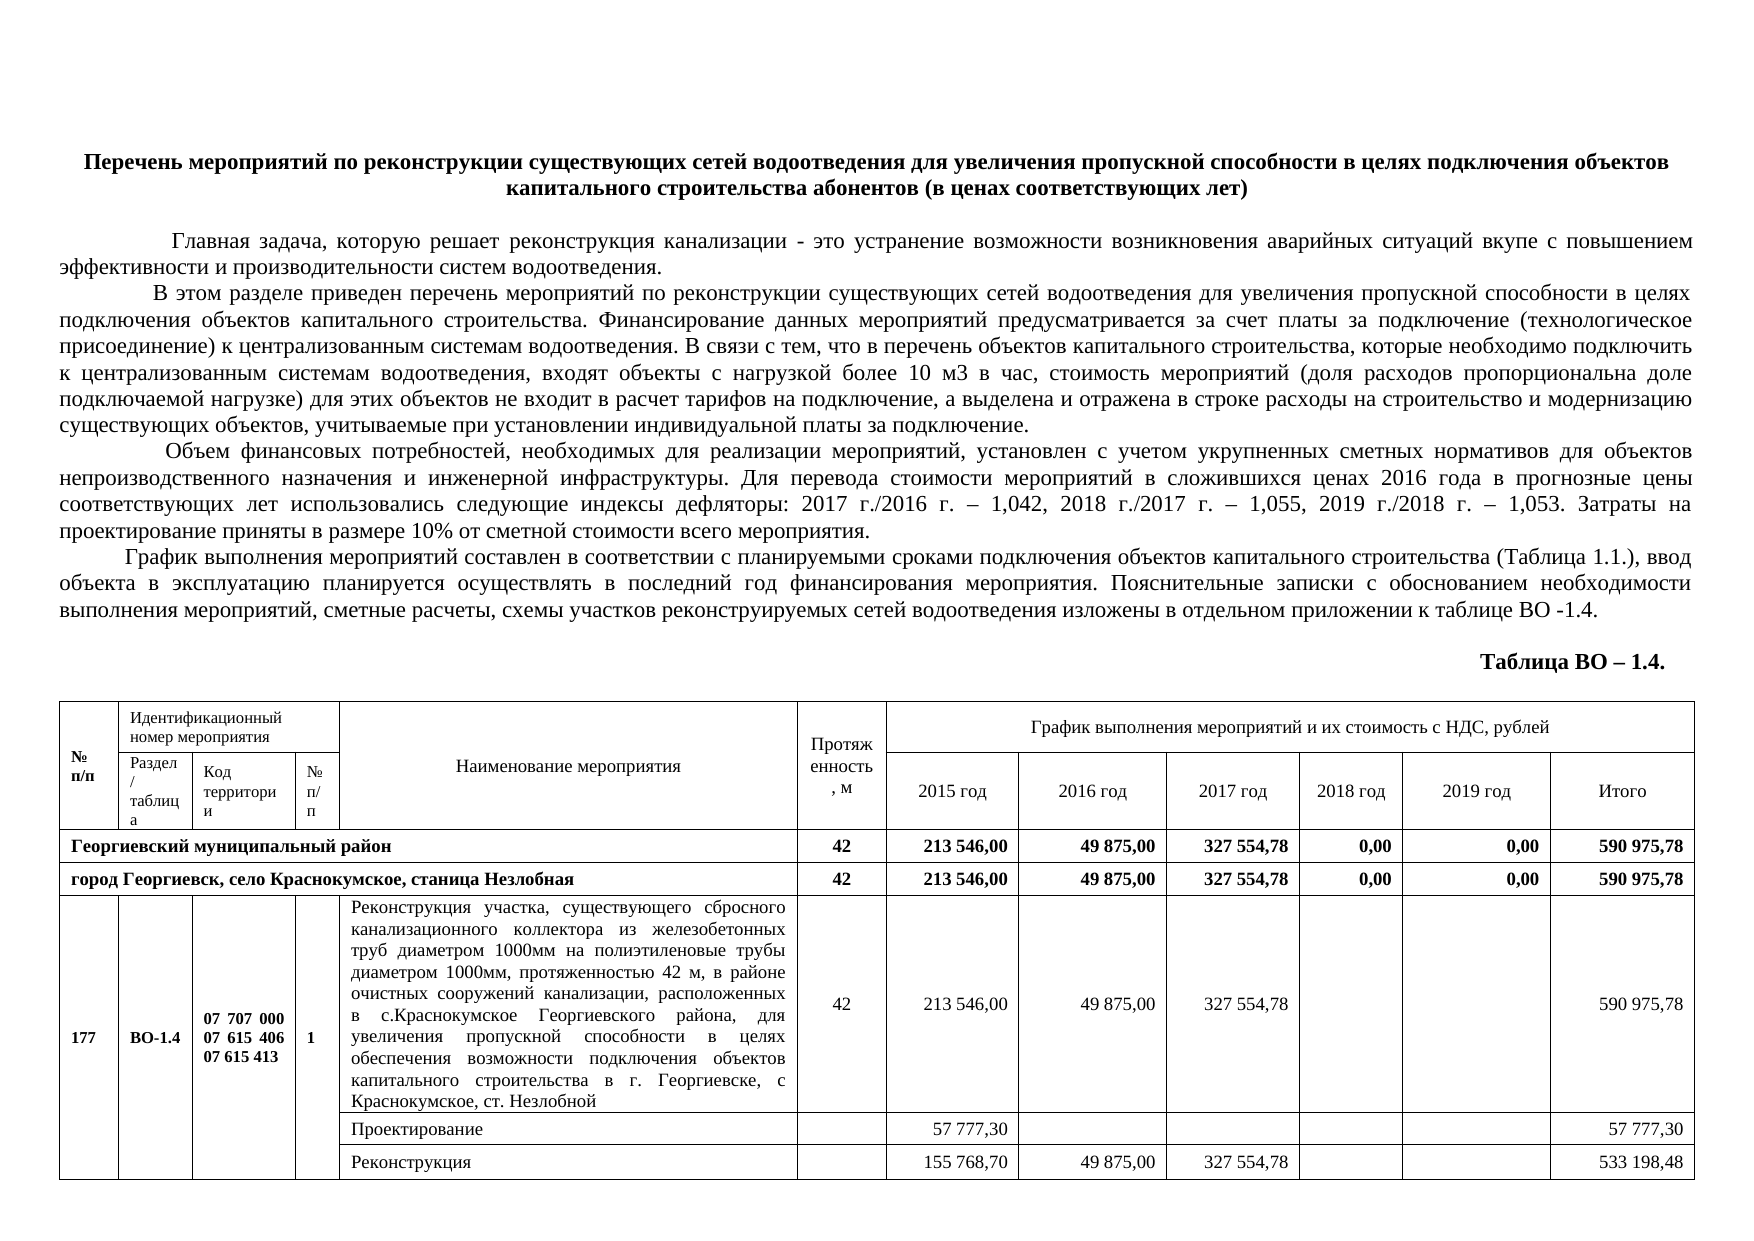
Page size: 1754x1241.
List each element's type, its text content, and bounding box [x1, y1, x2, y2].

table_cell 590 975,78 [1551, 830, 1694, 862]
table_cell Проектирование [340, 1113, 797, 1144]
table_cell 2016 год [1019, 753, 1166, 829]
table_cell 327 554,78 [1167, 863, 1299, 895]
table_cell 2015 год [887, 753, 1018, 829]
text В этом разделе приведен перечень мероприятий по реконструкции существующих сетей водоотведения для увеличения пропускной способности в целях подключения объектов капитального строительства. Финансирование данных мероприятий предусматривается за счет платы за подключение (технологическое присоединение) к централизованным системам водоотведения. В связи с тем, что в перечень объектов капитального строительства, которые необходимо подключить к централизованным системам водоотведения, входят объекты с нагрузкой более 10 м3 в час, стоимость мероприятий (доля расходов пропорциональна доле подключаемой нагрузке) для этих объектов не входит в расчет тарифов на подключение, а выделена и отражена в строке расходы на строительство и модернизацию существующих объектов, учитываемые при установлении индивидуальной платы за подключение. [59, 279, 1695, 438]
table_header Идентификационный номер мероприятия [119, 702, 339, 752]
table_cell 0,00 [1300, 830, 1402, 862]
table_cell [1019, 1113, 1166, 1144]
table_cell 42 [798, 830, 886, 862]
table_cell 327 554,78 [1167, 896, 1299, 1112]
table_cell ВО-1.4 [119, 896, 192, 1179]
table_cell [1300, 1113, 1402, 1144]
table_cell 49 875,00 [1019, 896, 1166, 1112]
table_cell [1403, 1145, 1550, 1179]
table_cell 57 777,30 [1551, 1113, 1694, 1144]
table_cell № п/п [296, 753, 339, 829]
table_cell Реконструкция участка, существующего сбросного канализационного коллектора из железобетонных труб диаметром 1000мм на полиэтиленовые трубы диаметром 1000мм, протяженностью 42 м, в районе очистных сооружений канализации, расположенных в с.Краснокумское Георгиевского района, для увеличения пропускной способности в целях обеспечения возможности подключения объектов капитального строительства в г. Георгиевске, с Краснокумское, ст. Незлобной [340, 896, 797, 1112]
table_cell 213 546,00 [887, 896, 1018, 1112]
text Перечень мероприятий по реконструкции существующих сетей водоотведения для увеличения пропускной способности в целях подключения объектов капитального строительства абонентов (в ценах соответствующих лет) [59, 148, 1695, 200]
table_cell [798, 1113, 886, 1144]
table_header Протяженность, м [798, 702, 886, 829]
table_cell [1167, 1113, 1299, 1144]
table_cell город Георгиевск, село Краснокумское, станица Незлобная [60, 863, 797, 895]
table_cell 42 [798, 863, 886, 895]
table_header График выполнения мероприятий и их стоимость с НДС, рублей [887, 702, 1694, 752]
table_cell 57 777,30 [887, 1113, 1018, 1144]
table_cell 07 707 000 07 615 406 07 615 413 [193, 896, 295, 1179]
table_cell 533 198,48 [1551, 1145, 1694, 1179]
table_cell 0,00 [1403, 830, 1550, 862]
table_cell 0,00 [1300, 863, 1402, 895]
table_cell Георгиевский муниципальный район [60, 830, 797, 862]
text Таблица ВО – 1.4. [59, 648, 1695, 675]
table_cell 590 975,78 [1551, 863, 1694, 895]
table_cell 177 [60, 896, 118, 1179]
table_cell 2017 год [1167, 753, 1299, 829]
text Объем финансовых потребностей, необходимых для реализации мероприятий, установлен с учетом укрупненных сметных нормативов для объектов непроизводственного назначения и инженерной инфраструктуры. Для перевода стоимости мероприятий в сложившихся ценах 2016 года в прогнозные цены соответствующих лет использовались следующие индексы дефляторы: 2017 г./2016 г. – 1,042, 2018 г./2017 г. – 1,055, 2019 г./2018 г. – 1,053. Затраты на проектирование приняты в размере 10% от сметной стоимости всего мероприятия. [59, 438, 1695, 543]
text График выполнения мероприятий составлен в соответствии с планируемыми сроками подключения объектов капитального строительства (Таблица 1.1.), ввод объекта в эксплуатацию планируется осуществлять в последний год финансирования мероприятия. Пояснительные записки с обоснованием необходимости выполнения мероприятий, сметные расчеты, схемы участков реконструируемых сетей водоотведения изложены в отдельном приложении к таблице ВО -1.4. [59, 543, 1695, 622]
table_cell 0,00 [1403, 863, 1550, 895]
table_cell [1300, 1145, 1402, 1179]
table_cell Раздел / таблица [119, 753, 192, 829]
table_header № п/п [60, 702, 118, 829]
table_cell 155 768,70 [887, 1145, 1018, 1179]
table_cell Итого [1551, 753, 1694, 829]
table_cell 590 975,78 [1551, 896, 1694, 1112]
table_cell [798, 1145, 886, 1179]
table_cell 213 546,00 [887, 863, 1018, 895]
table_cell 327 554,78 [1167, 1145, 1299, 1179]
table_cell 49 875,00 [1019, 863, 1166, 895]
table_cell [1403, 1113, 1550, 1144]
table_cell 213 546,00 [887, 830, 1018, 862]
table_cell [1403, 896, 1550, 1112]
table_cell 42 [798, 896, 886, 1112]
table_header Наименование мероприятия [340, 702, 797, 829]
table_cell [1300, 896, 1402, 1112]
text Главная задача, которую решает реконструкция канализации - это устранение возможности возникновения аварийных ситуаций вкупе с повышением эффективности и производительности систем водоотведения. [59, 227, 1695, 279]
table_cell 49 875,00 [1019, 1145, 1166, 1179]
table_cell Реконструкция [340, 1145, 797, 1179]
table_cell 327 554,78 [1167, 830, 1299, 862]
table_cell 2019 год [1403, 753, 1550, 829]
table_cell 2018 год [1300, 753, 1402, 829]
table_cell 49 875,00 [1019, 830, 1166, 862]
table_cell Код территории [193, 753, 295, 829]
table_cell 1 [296, 896, 339, 1179]
